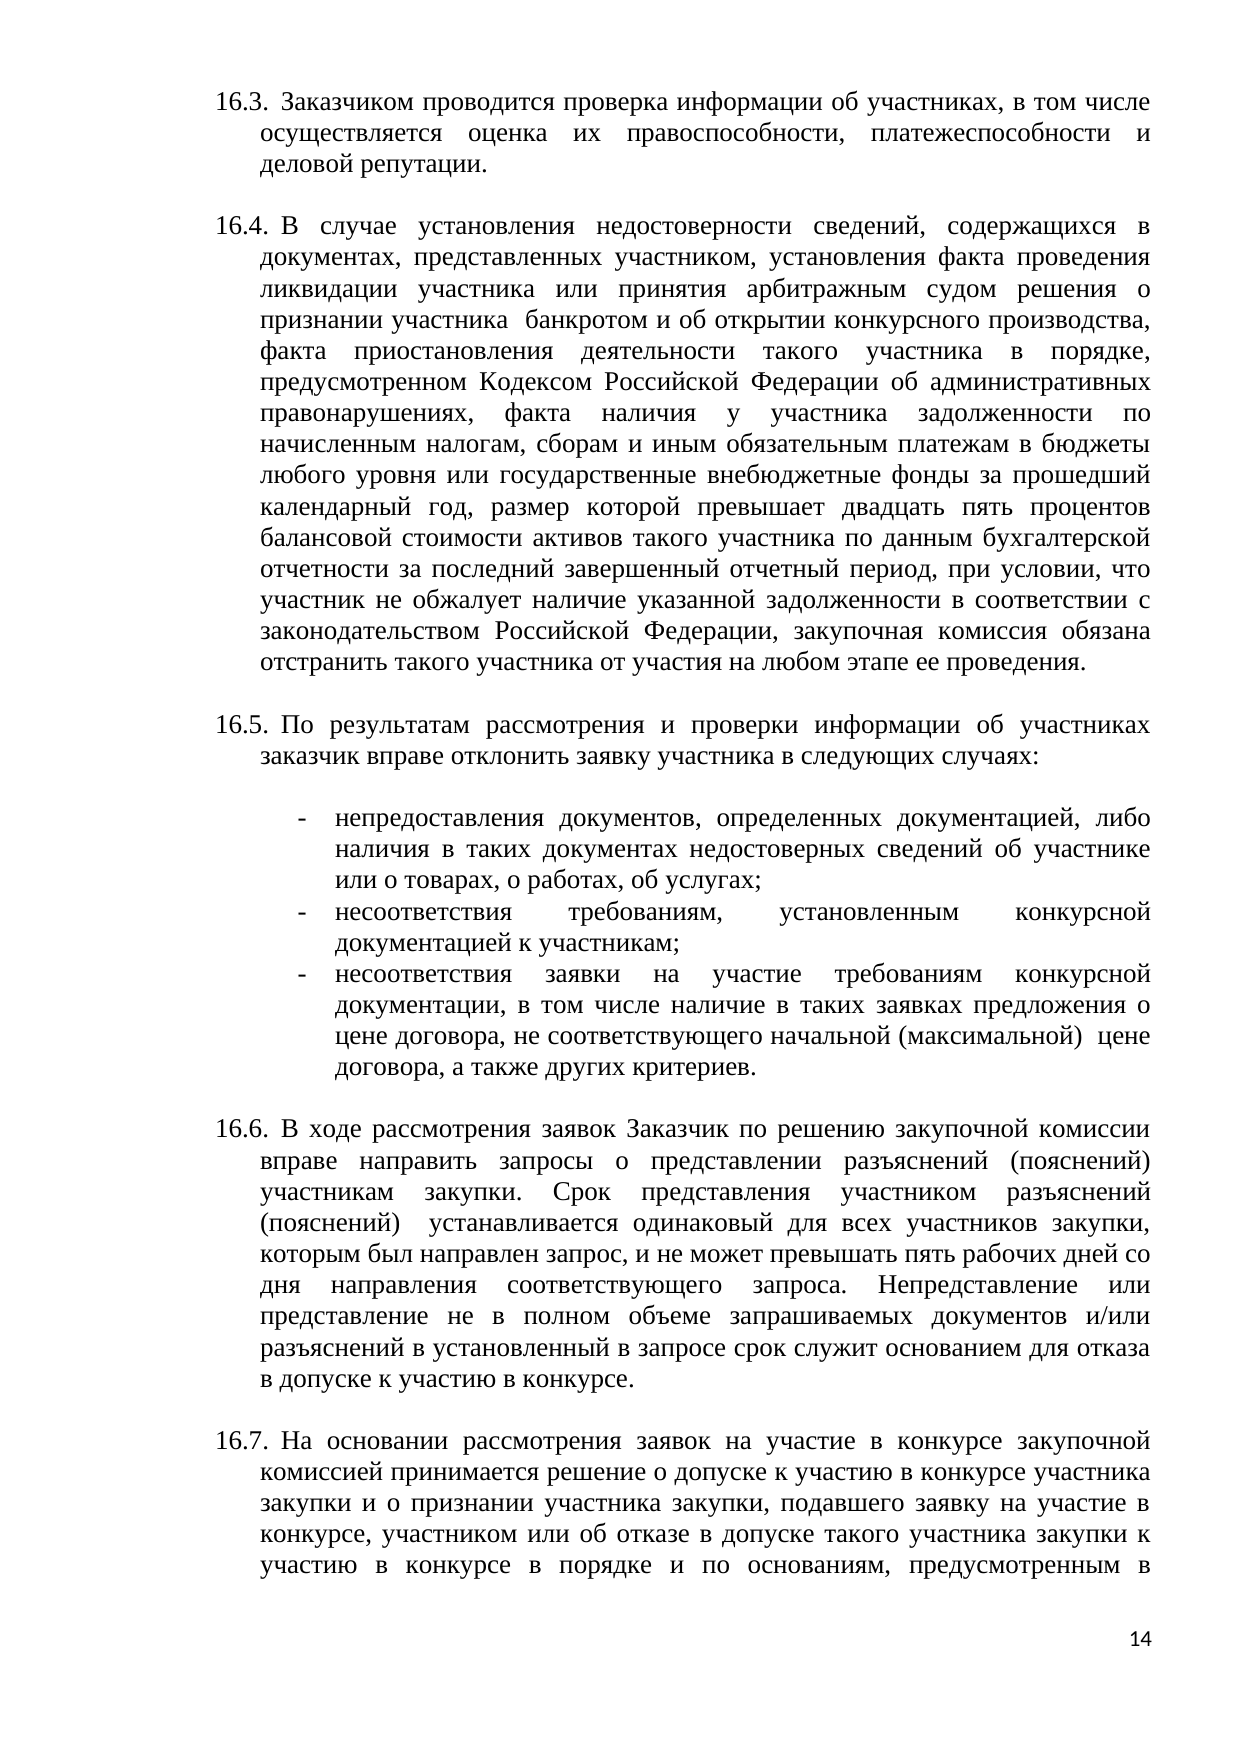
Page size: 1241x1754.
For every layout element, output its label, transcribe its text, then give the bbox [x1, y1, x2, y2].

list непредоставления документов, определенных документацией, либо наличия в таких документах недостоверных сведений об участнике или о товарах, о работах, об услугах; [297, 801, 1152, 894]
list Заказчиком проводится проверка информации об участниках, в том числе осуществляется оценка их правоспособности, платежеспособности и деловой репутации. [215, 85, 1152, 178]
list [215, 1424, 1152, 1580]
list В ходе рассмотрения заявок Заказчик по решению закупочной комиссии вправе направить запросы о представлении разъяснений (пояснений) участникам закупки. Срок представления участником разъяснений (пояснений) устанавливается одинаковый для всех участников закупки, которым был направлен запрос, и не может превышать пять рабочих дней со дня направления соответствующего запроса. Непредставление или представление не в полном объеме запрашиваемых документов и/или разъяснений в установленный в запросе срок служит основанием для отказа в допуске к участию в конкурсе. [215, 1113, 1152, 1393]
list несоответствия заявки на участие требованиям конкурсной документации, в том числе наличие в таких заявках предложения о цене договора, не соответствующего начальной (максимальной) цене договора, а также других критериев. [297, 957, 1152, 1081]
list По результатам рассмотрения и проверки информации об участниках заказчик вправе отклонить заявку участника в следующих случаях: [215, 708, 1152, 770]
list В случае установления недостоверности сведений, содержащихся в документах, представленных участником, установления факта проведения ликвидации участника или принятия арбитражным судом решения о признании участника банкротом и об открытии конкурсного производства, факта приостановления деятельности такого участника в порядке, предусмотренном Кодексом Российской Федерации об административных правонарушениях, факта наличия у участника задолженности по начисленным налогам, сборам и иным обязательным платежам в бюджеты любого уровня или государственные внебюджетные фонды за прошедший календарный год, размер которой превышает двадцать пять процентов балансовой стоимости активов такого участника по данным бухгалтерской отчетности за последний завершенный отчетный период, при условии, что участник не обжалует наличие указанной задолженности в соответствии с законодательством Российской Федерации, закупочная комиссия обязана отстранить такого участника от участия на любом этапе ее проведения. [215, 209, 1152, 677]
list несоответствия требованиям, установленным конкурсной документацией к участникам; [297, 894, 1152, 957]
